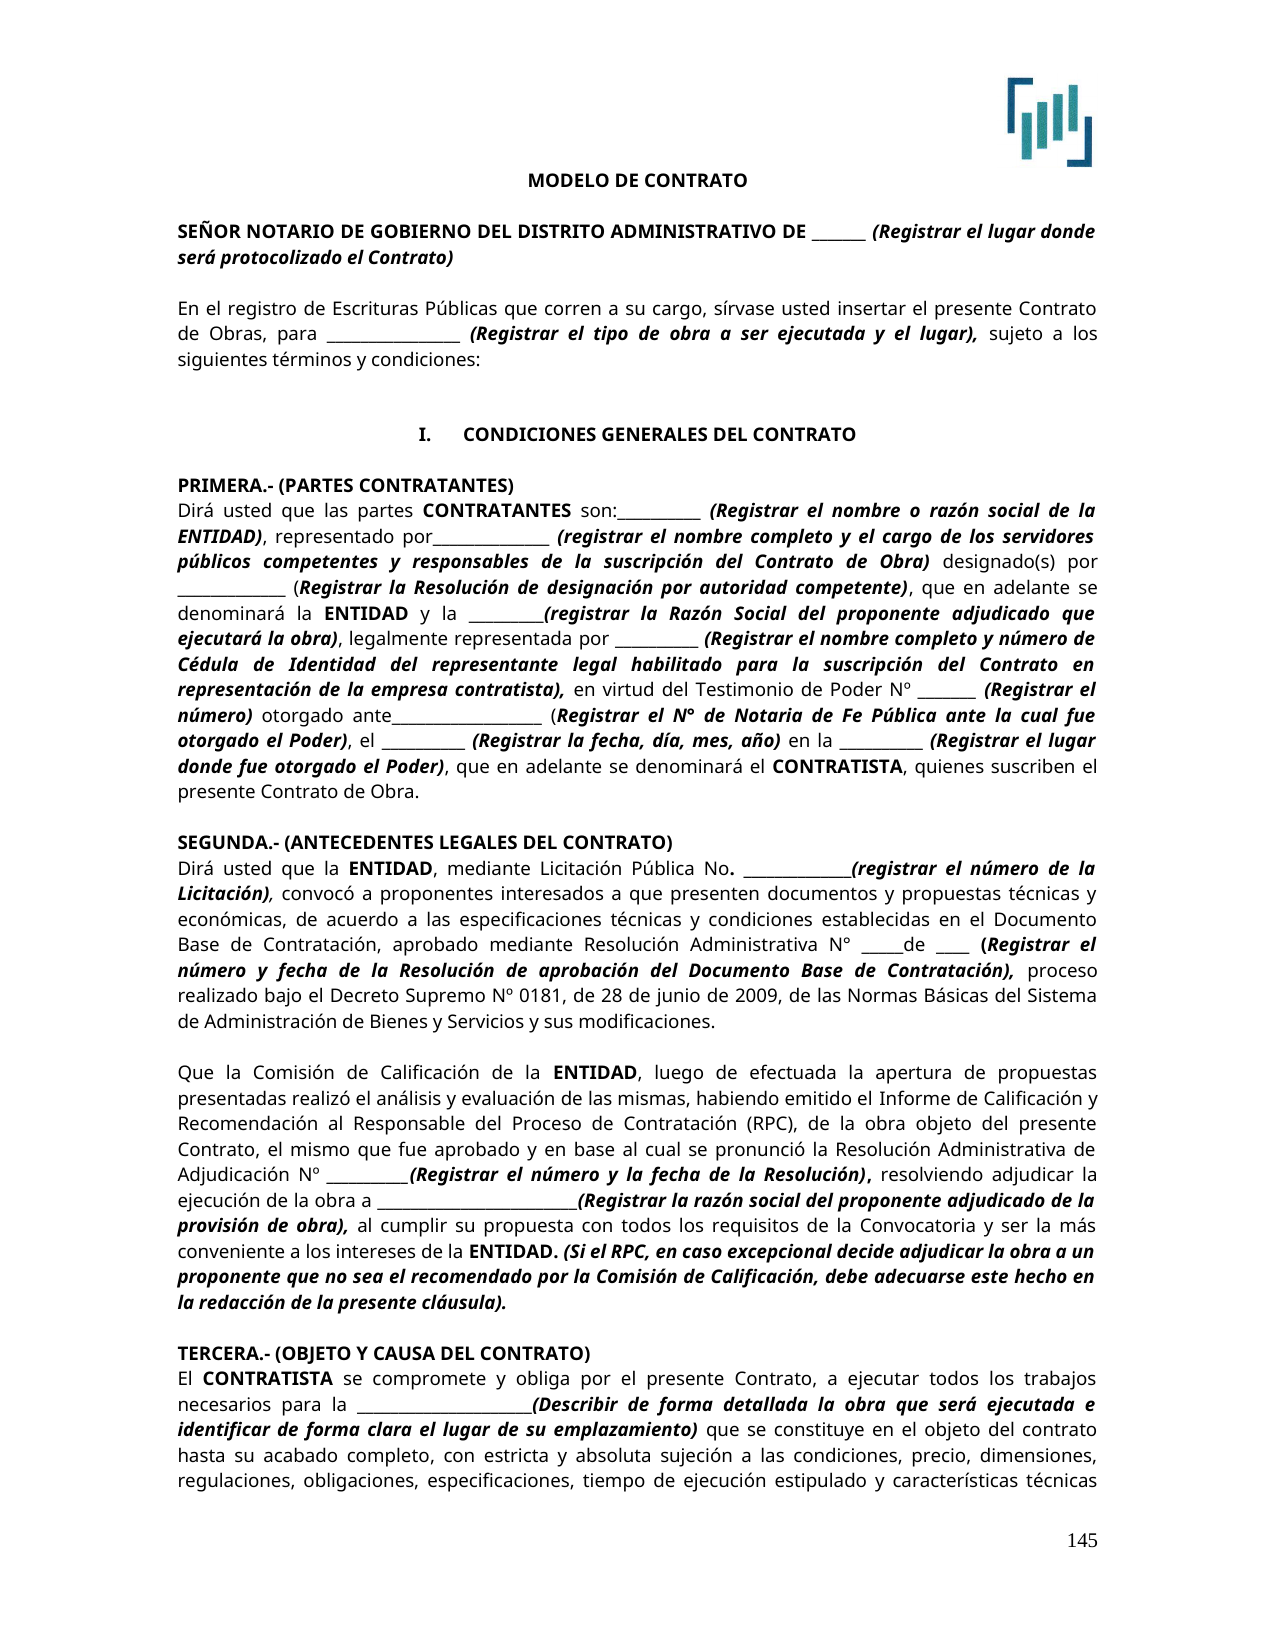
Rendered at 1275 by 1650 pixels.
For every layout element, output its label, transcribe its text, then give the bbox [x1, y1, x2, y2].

text Dirá usted que la ENTIDAD, mediante Licitación Pública No. ______________(registrar el número de la Licitación), convocó a proponentes interesados a que presenten documentos y propuestas técnicas y económicas, de acuerdo a las especificaciones técnicas y condiciones establecidas en el Documento Base de Contratación, aprobado mediante Resolución Administrativa N° _____de ____ (Registrar el número y fecha de la Resolución de aprobación del Documento Base de Contratación), proceso realizado bajo el Decreto Supremo Nº 0181, de 28 de junio de 2009, de las Normas Básicas del Sistema de Administración de Bienes y Servicios y sus modificaciones. [177, 855, 1098, 1034]
text TERCERA.- (OBJETO Y CAUSA DEL CONTRATO) [177, 1340, 1098, 1366]
subtitle CONDICIONES GENERALES DEL CONTRATO [177, 421, 1098, 447]
text En el registro de Escrituras Públicas que corren a su cargo, sírvase usted insertar el presente Contrato de Obras, para ________________ (Registrar el tipo de obra a ser ejecutada y el lugar), sujeto a los siguientes términos y condiciones: [177, 295, 1098, 372]
text Dirá usted que las partes CONTRATANTES son:__________ (Registrar el nombre o razón social de la ENTIDAD), representado por______________ (registrar el nombre completo y el cargo de los servidores públicos competentes y responsables de la suscripción del Contrato de Obra) designado(s) por _____________ (Registrar la Resolución de designación por autoridad competente), que en adelante se denominará la ENTIDAD y la _________(registrar la Razón Social del proponente adjudicado que ejecutará la obra), legalmente representada por __________ (Registrar el nombre completo y número de Cédula de Identidad del representante legal habilitado para la suscripción del Contrato en representación de la empresa contratista), en virtud del Testimonio de Poder Nº _______ (Registrar el número) otorgado ante__________________ (Registrar el N° de Notaria de Fe Pública ante la cual fue otorgado el Poder), el __________ (Registrar la fecha, día, mes, año) en la __________ (Registrar el lugar donde fue otorgado el Poder), que en adelante se denominará el CONTRATISTA, quienes suscriben el presente Contrato de Obra. [177, 498, 1098, 804]
text MODELO DE CONTRATO [177, 167, 1098, 193]
text Que la Comisión de Calificación de la ENTIDAD, luego de efectuada la apertura de propuestas presentadas realizó el análisis y evaluación de las mismas, habiendo emitido el Informe de Calificación y Recomendación al Responsable del Proceso de Contratación (RPC), de la obra objeto del presente Contrato, el mismo que fue aprobado y en base al cual se pronunció la Resolución Administrativa de Adjudicación Nº ___________(Registrar el número y la fecha de la Resolución), resolviendo adjudicar la ejecución de la obra a ________________________(Registrar la razón social del proponente adjudicado de la provisión de obra), al cumplir su propuesta con todos los requisitos de la Convocatoria y ser la más conveniente a los intereses de la ENTIDAD. (Si el RPC, en caso excepcional decide adjudicar la obra a un proponente que no sea el recomendado por la Comisión de Calificación, debe adecuarse este hecho en la redacción de la presente cláusula). [177, 1059, 1098, 1314]
text PRIMERA.- (PARTES CONTRATANTES) [177, 472, 1098, 498]
picture [997, 73, 1098, 168]
text SEGUNDA.- (ANTECEDENTES LEGALES DEL CONTRATO) [177, 829, 1098, 855]
text SEÑOR NOTARIO DE GOBIERNO DEL DISTRITO ADMINISTRATIVO DE _______ (Registrar el lugar donde será protocolizado el Contrato) [177, 218, 1098, 269]
